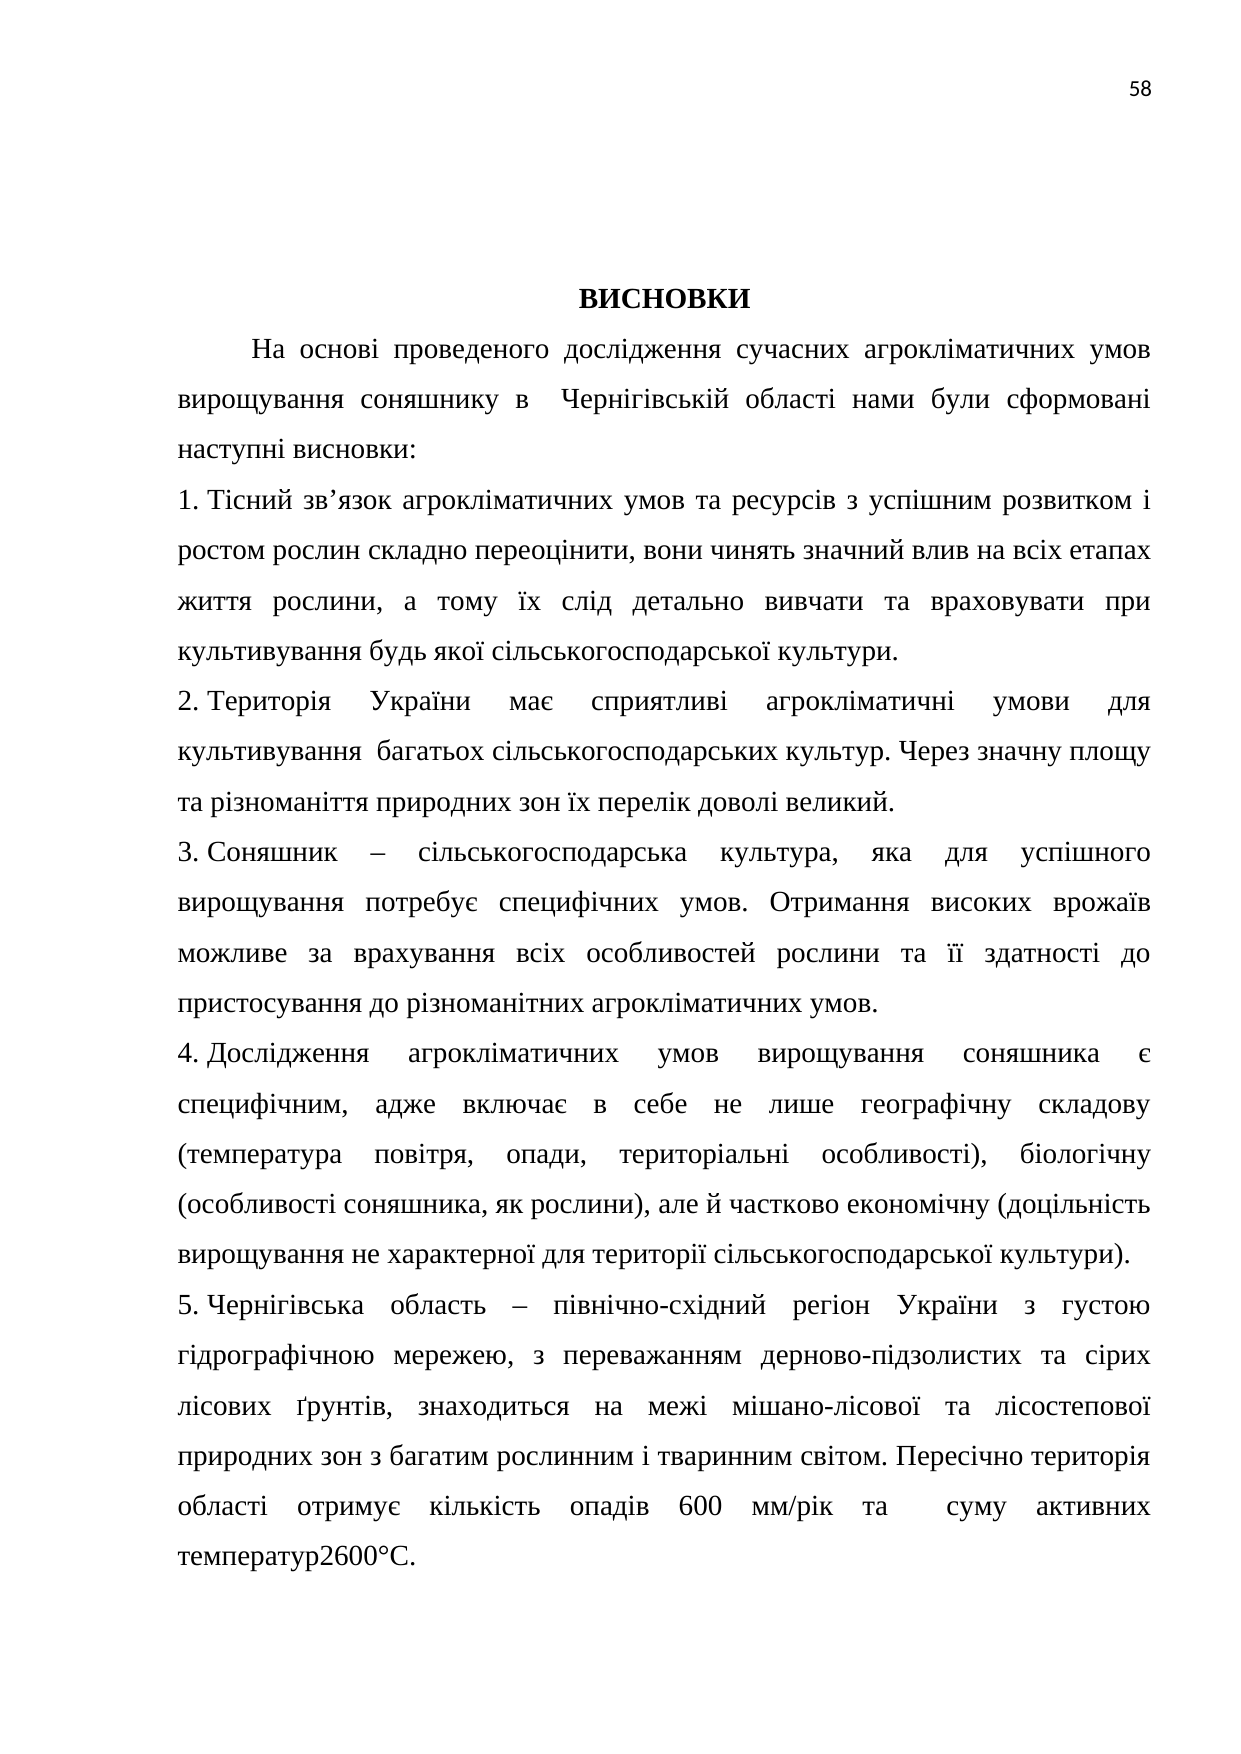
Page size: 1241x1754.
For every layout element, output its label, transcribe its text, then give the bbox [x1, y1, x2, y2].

text ВИСНОВКИ [177, 281, 1152, 314]
list Чернігівська область – північно-східний регіон України з густою гідрографічною мережею, з переважанням дерново-підзолистих та сірих лісових Ґрунтів, знаходиться на межі мішано-лісової та лісостепової природних зон з багатим рослинним і тваринним світом. Пересічно територія області отримує кількість опадів 600 мм/рік та суму активних температур2600°С. [177, 1287, 1152, 1572]
list Дослідження агрокліматичних умов вирощування соняшника є специфічним, адже включає в себе не лише географічну складову (температура повітря, опади, територіальні особливості), біологічну (особливості соняшника, як рослини), але й частково економічну (доцільність вирощування не характерної для території сільськогосподарської культури). [177, 1035, 1152, 1270]
list Територія України має сприятливі агрокліматичні умови для культивування багатьох сільськогосподарських культур. Через значну площу та різноманіття природних зон їх перелік доволі великий. [177, 683, 1152, 817]
text На основі проведеного дослідження сучасних агрокліматичних умов вирощування соняшнику в Чернігівській області нами були сформовані наступні висновки: [177, 331, 1152, 465]
list Соняшник – сільськогосподарська культура, яка для успішного вирощування потребує специфічних умов. Отримання високих врожаїв можливе за врахування всіх особливостей рослини та її здатності до пристосування до різноманітних агрокліматичних умов. [177, 834, 1152, 1019]
list Тісний зв’язок агрокліматичних умов та ресурсів з успішним розвитком і ростом рослин складно переоцінити, вони чинять значний влив на всіх етапах життя рослини, а тому їх слід детально вивчати та враховувати при культивування будь якої сільськогосподарської культури. [177, 482, 1152, 666]
